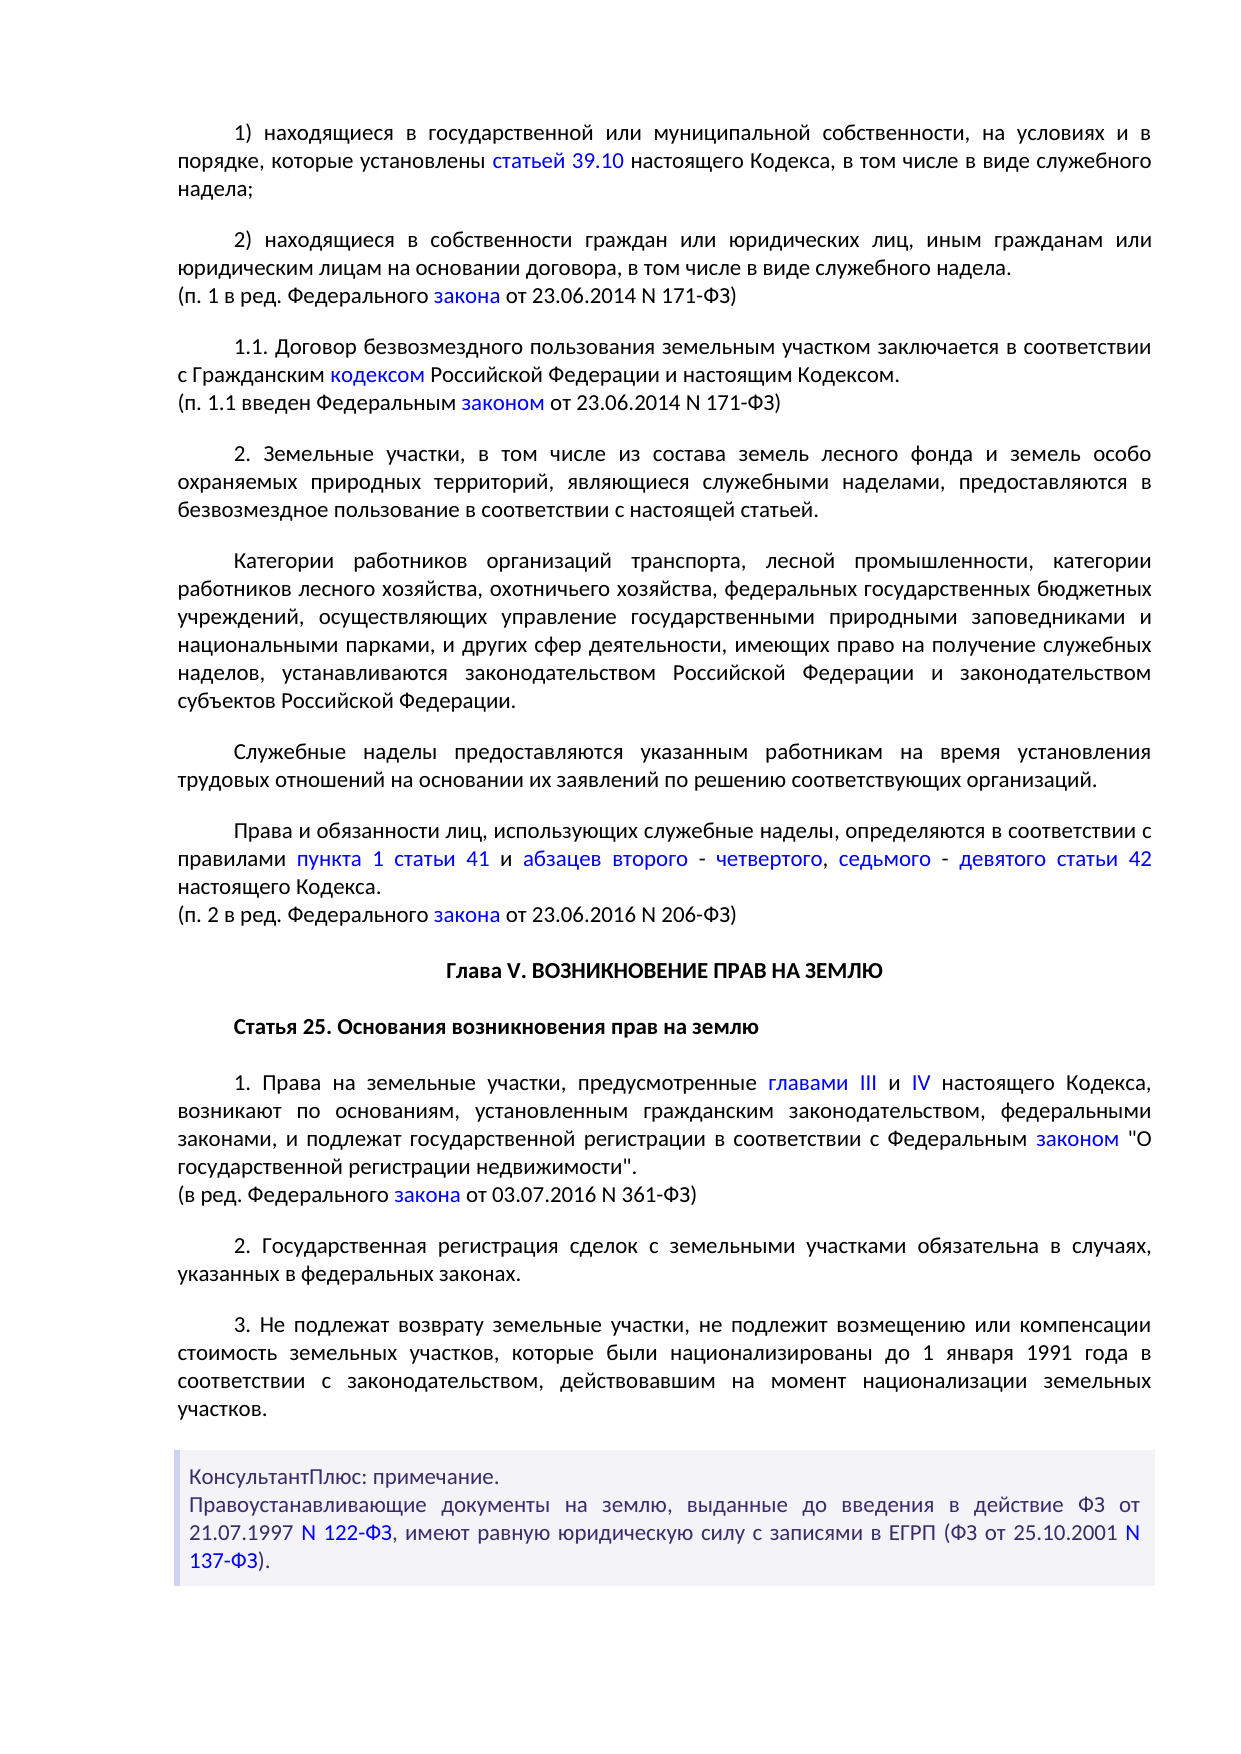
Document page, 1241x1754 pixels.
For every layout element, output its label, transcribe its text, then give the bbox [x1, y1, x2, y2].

text 3. Не подлежат возврату земельные участки, не подлежит возмещению или компенсации стоимость земельных участков, которые были национализированы до 1 января 1991 года в соответствии с законодательством, действовавшим на момент национализации земельных участков. [177, 1310, 1152, 1422]
text 2. Государственная регистрация сделок с земельными участками обязательна в случаях, указанных в федеральных законах. [177, 1231, 1152, 1287]
text (п. 1 в ред. Федерального закона от 23.06.2014 N 171-ФЗ) [177, 281, 1152, 309]
text 2. Земельные участки, в том числе из состава земель лесного фонда и земель особо охраняемых природных территорий, являющиеся служебными наделами, предоставляются в безвозмездное пользование в соответствии с настоящей статьей. [177, 439, 1152, 523]
text (в ред. Федерального закона от 03.07.2016 N 361-ФЗ) [177, 1180, 1152, 1208]
text Права и обязанности лиц, использующих служебные наделы, определяются в соответствии с правилами пункта 1 статьи 41 и абзацев второго - четвертого, седьмого - девятого статьи 42 настоящего Кодекса. [177, 816, 1152, 900]
title Статья 25. Основания возникновения прав на землю [177, 1012, 1152, 1040]
text 1. Права на земельные участки, предусмотренные главами III и IV настоящего Кодекса, возникают по основаниям, установленным гражданским законодательством, федеральными законами, и подлежат государственной регистрации в соответствии с Федеральным законом "О государственной регистрации недвижимости". [177, 1068, 1152, 1180]
text 2) находящиеся в собственности граждан или юридических лиц, иным гражданам или юридическим лицам на основании договора, в том числе в виде служебного надела. [177, 225, 1152, 281]
title Глава V. ВОЗНИКНОВЕНИЕ ПРАВ НА ЗЕМЛЮ [177, 956, 1152, 984]
text Категории работников организаций транспорта, лесной промышленности, категории работников лесного хозяйства, охотничьего хозяйства, федеральных государственных бюджетных учреждений, осуществляющих управление государственными природными заповедниками и национальными парками, и других сфер деятельности, имеющих право на получение служебных наделов, устанавливаются законодательством Российской Федерации и законодательством субъектов Российской Федерации. [177, 546, 1152, 714]
text (п. 1.1 введен Федеральным законом от 23.06.2014 N 171-ФЗ) [177, 388, 1152, 416]
table_header КонсультантПлюс: примечание. Правоустанавливающие документы на землю, выданные до введения в действие ФЗ от 21.07.1997 N 122-ФЗ, имеют равную юридическую силу с записями в ЕГРП (ФЗ от 25.10.2001 N 137-ФЗ). [180, 1450, 1149, 1586]
text 1) находящиеся в государственной или муниципальной собственности, на условиях и в порядке, которые установлены статьей 39.10 настоящего Кодекса, в том числе в виде служебного надела; [177, 118, 1152, 202]
text 1.1. Договор безвозмездного пользования земельным участком заключается в соответствии с Гражданским кодексом Российской Федерации и настоящим Кодексом. [177, 332, 1152, 388]
text (п. 2 в ред. Федерального закона от 23.06.2016 N 206-ФЗ) [177, 900, 1152, 928]
text Служебные наделы предоставляются указанным работникам на время установления трудовых отношений на основании их заявлений по решению соответствующих организаций. [177, 737, 1152, 793]
